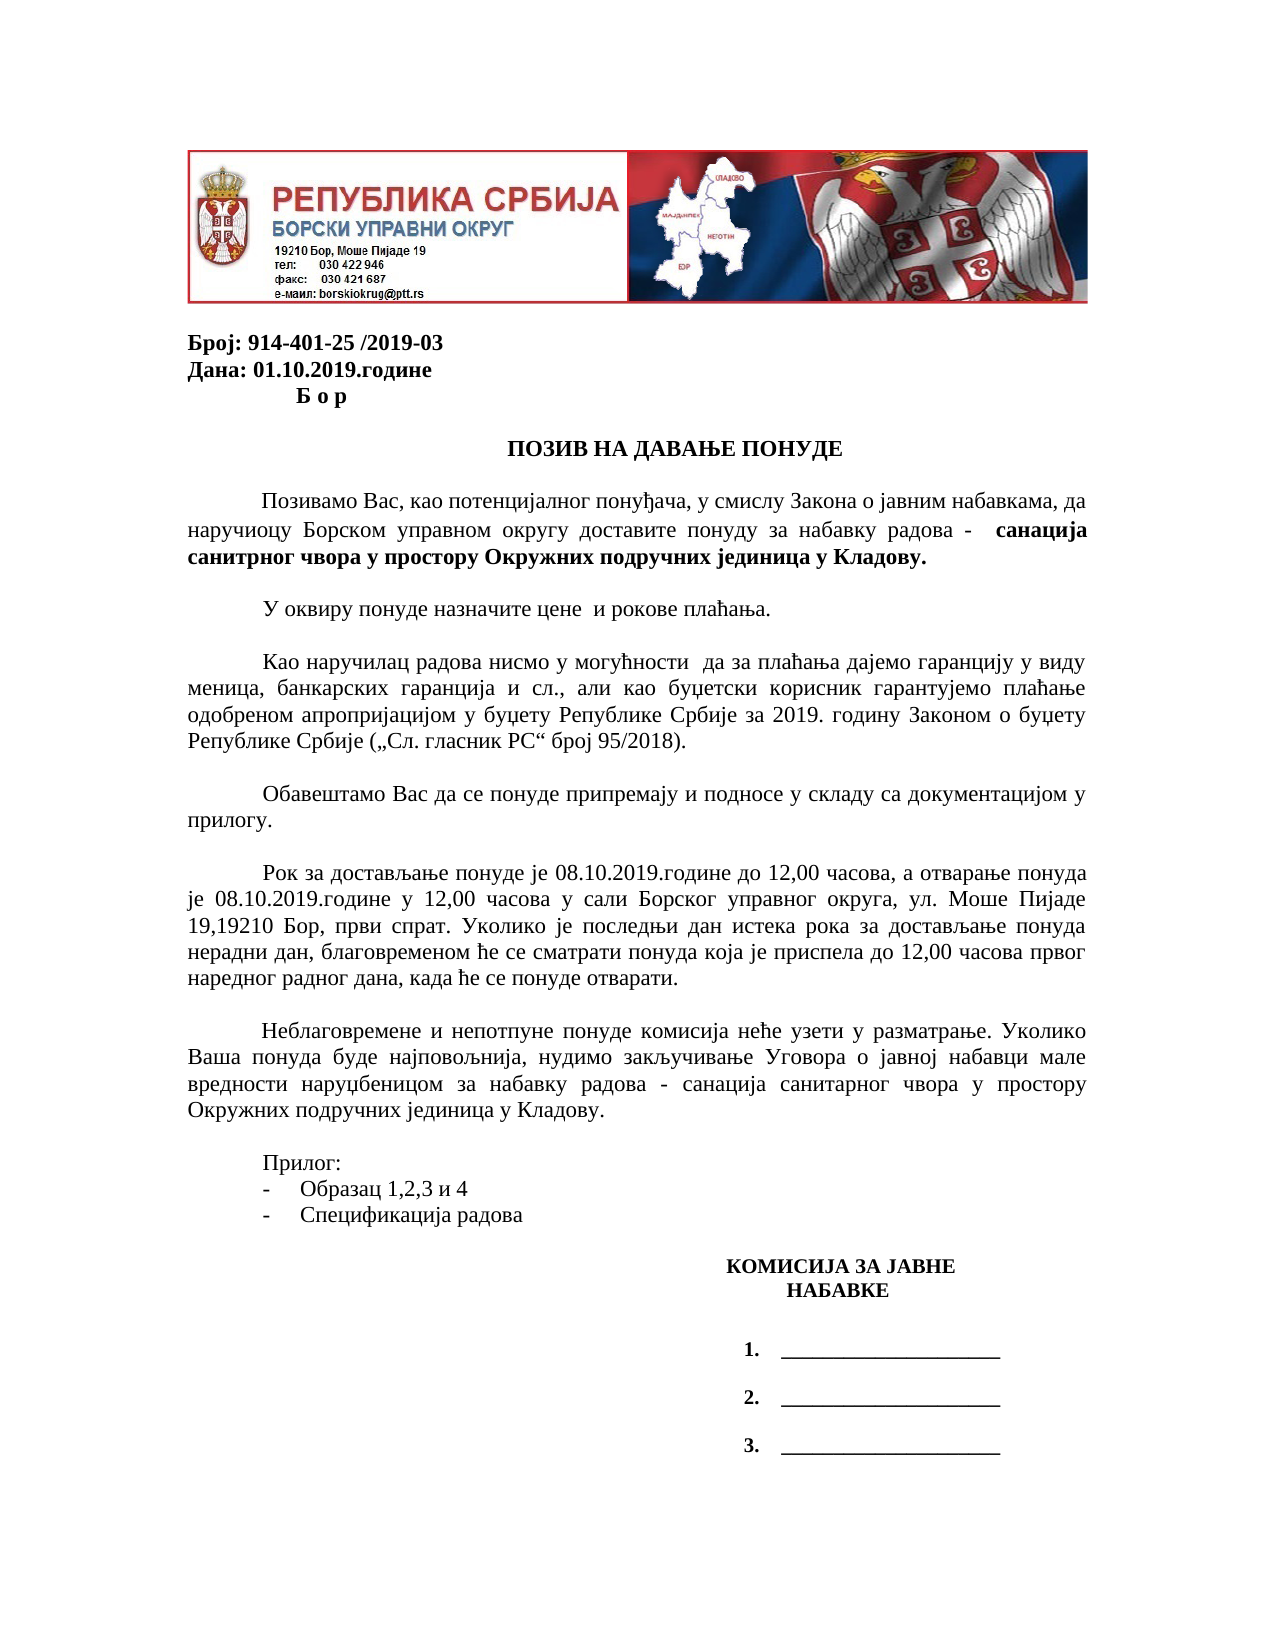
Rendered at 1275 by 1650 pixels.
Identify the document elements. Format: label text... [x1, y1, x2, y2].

list _____________________ [744, 1433, 1087, 1457]
list Спецификација радова [262, 1202, 1087, 1228]
text КОМИСИЈА ЗА ЈАВНЕ [187, 1254, 1087, 1278]
text Обавештамо Вас да се понуде припремају и подносе у складу са документацијом у прилогу. [187, 780, 1087, 833]
text Позивамо Вас, као потенцијалног понуђача, у смислу Закона о јавним набавкама, да наручиоцу Борском управном округу доставите понуду за набавку радова - санација санитрног чвора у простору Окружних подручних јединица у Кладову. [187, 488, 1087, 569]
list _____________________ [744, 1384, 1087, 1409]
list _____________________ [744, 1336, 1087, 1361]
text Прилог: [187, 1149, 1087, 1175]
text У оквиру понуде назначите цене и рокове плаћања. [187, 595, 1087, 622]
picture [187, 150, 1088, 304]
text Неблаговремене и непотпуне понуде комисија неће узети у разматрање. Уколико Ваша понуда буде најповољнија, нудимо закључивање Уговора о јавној набавци мале вредности наруџбеницом за набавку радова - санација санитарног чвора у простору Окружних подручних јединица у Кладову. [187, 1017, 1087, 1122]
text Б о р [187, 382, 1087, 408]
text Рок за достављање понуде је 08.10.2019.године до 12,00 часова, а отварање понуда је 08.10.2019.године у 12,00 часова у сали Борског управног округа, ул. Моше Пијаде 19,19210 Бор, први спрат. Уколико је последњи дан истека рока за достављање понуда нерадни дан, благовременом ће се сматрати понуда која је приспела до 12,00 часова првог наредног радног дана, када ће се понуде отварати. [187, 859, 1087, 991]
text ПОЗИВ НА ДАВАЊЕ ПОНУДЕ [187, 435, 1087, 461]
text Дана: 01.10.2019.године [187, 356, 1087, 382]
text Број: 914-401-25 /2019-03 [187, 329, 1087, 356]
list Образац 1,2,3 и 4 [262, 1175, 1087, 1202]
text НАБАВКЕ [187, 1278, 1087, 1302]
text Као наручилац радова нисмо у могућности да за плаћања дајемо гаранцију у виду меница, банкарских гаранција и сл., али као буџетски корисник гарантујемо плаћање одобреном апропријацијом у буџету Републике Србије за 2019. годину Законом о буџету Републике Србије („Сл. гласник РС“ број 95/2018). [187, 648, 1087, 753]
